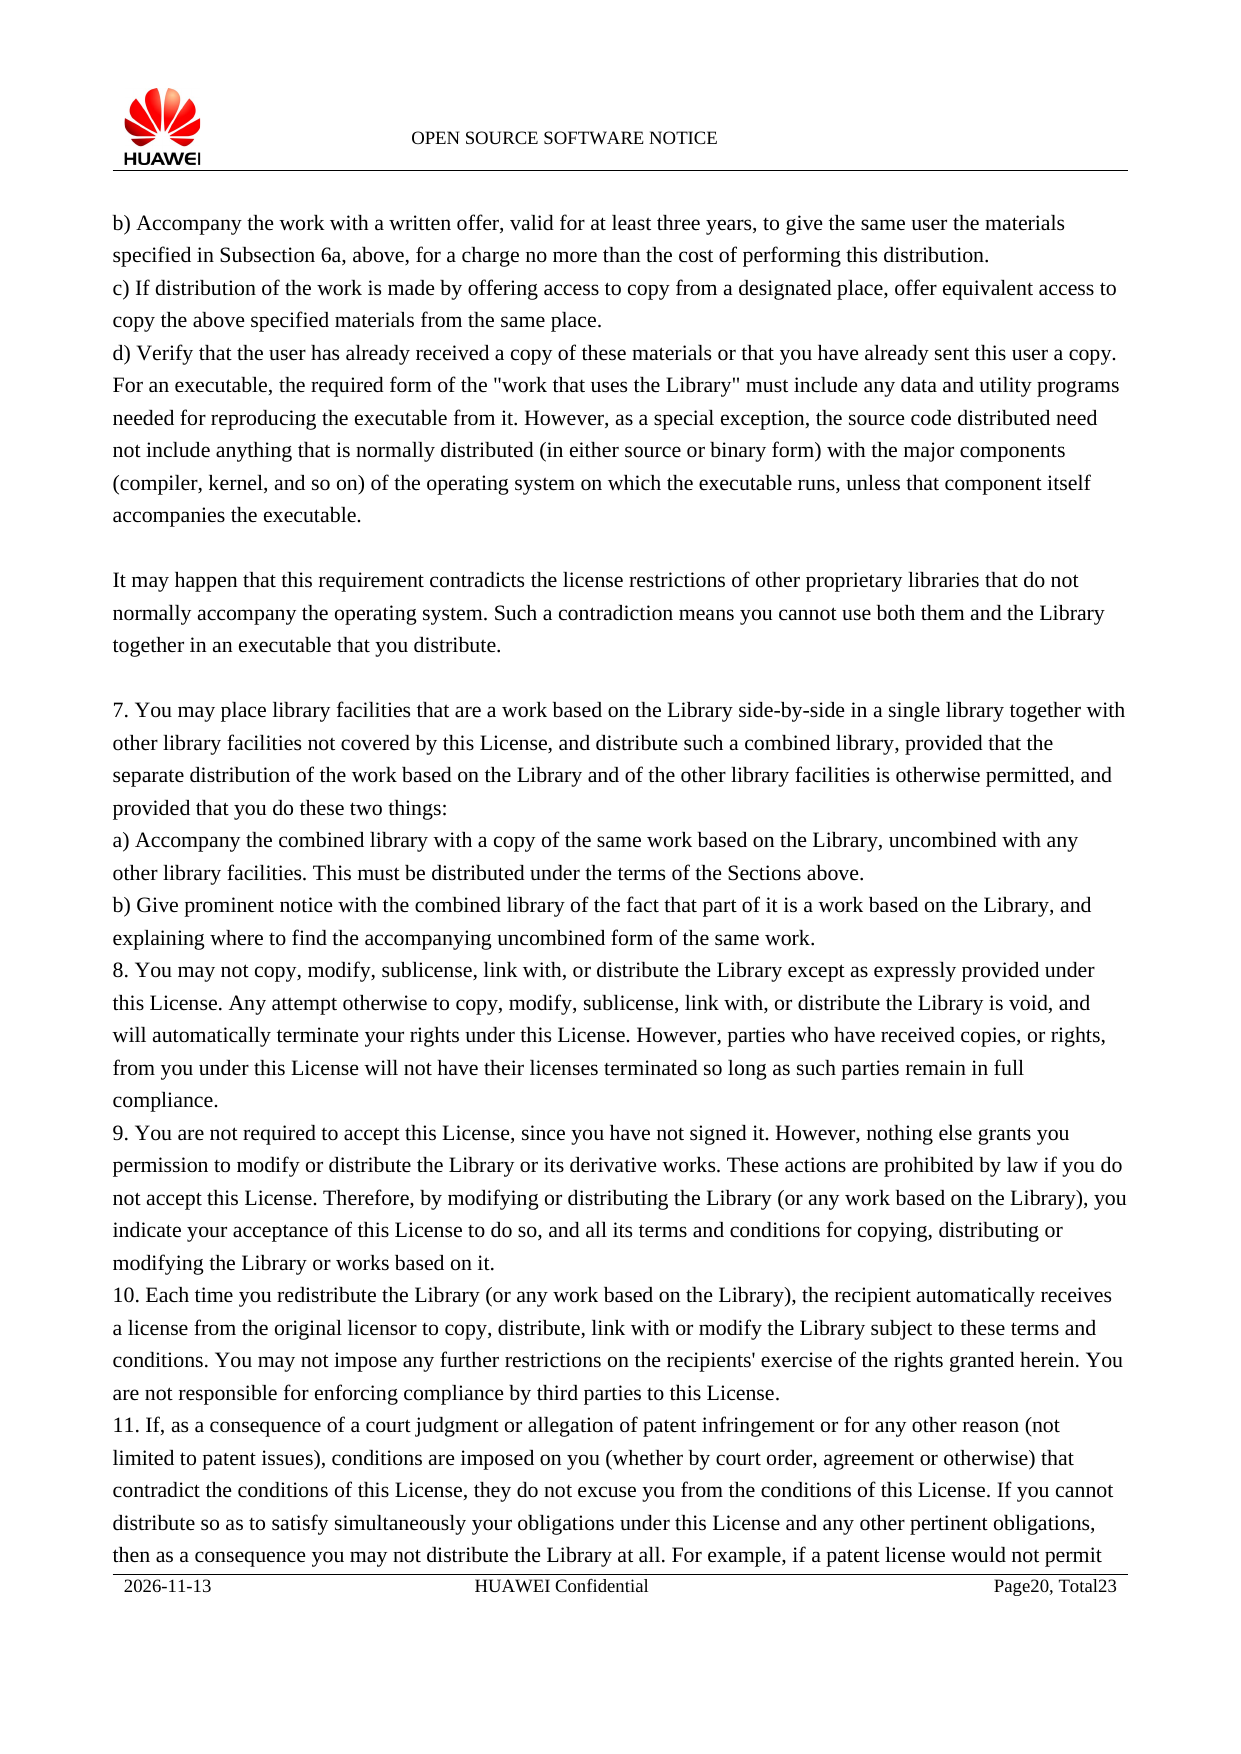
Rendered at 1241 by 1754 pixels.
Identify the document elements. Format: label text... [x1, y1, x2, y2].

picture [124, 88, 201, 165]
